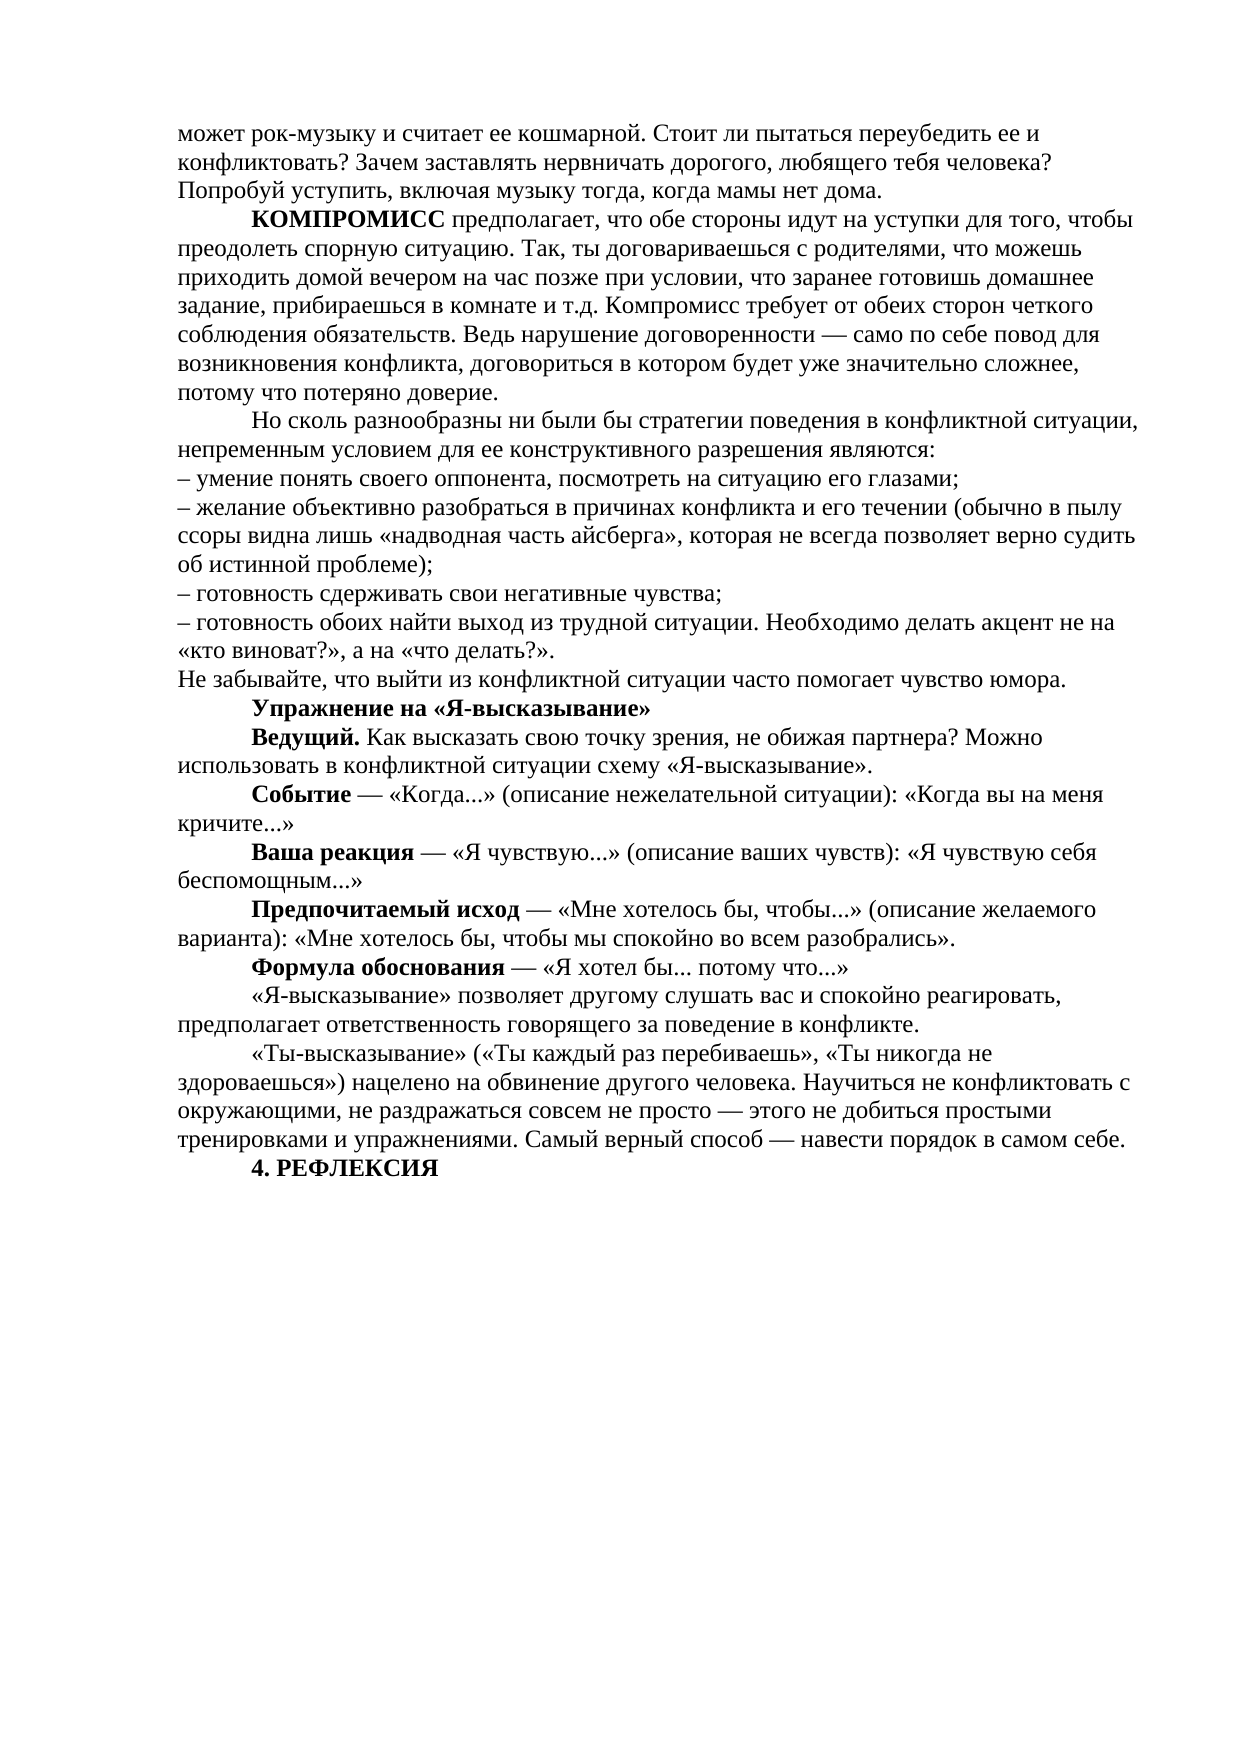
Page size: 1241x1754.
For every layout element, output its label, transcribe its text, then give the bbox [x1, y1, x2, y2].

text – умение понять своего оппонента, посмотреть на ситуацию его глазами; [177, 463, 1152, 492]
text «Ты-высказывание» («Ты каждый раз перебиваешь», «Ты никогда не здороваешься») нацелено на обвинение другого человека. Научиться не конфликтовать с окружающими, не раздражаться совсем не просто — этого не добиться простыми тренировками и упражнениями. Самый верный способ — навести порядок в самом себе. [177, 1038, 1152, 1153]
text Но сколь разнообразны ни были бы стратегии поведения в конфликтной ситуации, непременным условием для ее конструктивного разрешения являются: [177, 406, 1152, 463]
text «Я-высказывание» позволяет другому слушать вас и спокойно реагировать, предполагает ответственность говорящего за поведение в конфликте. [177, 981, 1152, 1038]
text – готовность обоих найти выход из трудной ситуации. Необходимо делать акцент не на «кто виноват?», а на «что делать?». [177, 607, 1152, 664]
text 4. РЕФЛЕКСИЯ [177, 1153, 1152, 1182]
text КОМПРОМИСС предполагает, что обе стороны идут на уступки для того, чтобы преодолеть спорную ситуацию. Так, ты договариваешься с родителями, что можешь приходить домой вечером на час позже при условии, что заранее готовишь домашнее задание, прибираешься в комнате и т.д. Компромисс требует от обеих сторон четкого соблюдения обязательств. Ведь нарушение договоренности — само по себе повод для возникновения конфликта, договориться в котором будет уже значительно сложнее, потому что потеряно доверие. [177, 204, 1152, 406]
text Формула обоснования — «Я хотел бы... потому что...» [177, 952, 1152, 981]
text Ведущий. Как высказать свою точку зрения, не обижая партнера? Можно использовать в конфликтной ситуации схему «Я-высказывание». [177, 722, 1152, 779]
text Предпочитаемый исход — «Мне хотелось бы, чтобы...» (описание желаемого варианта): «Мне хотелось бы, чтобы мы спокойно во всем разобрались». [177, 894, 1152, 952]
text Не забывайте, что выйти из конфликтной ситуации часто помогает чувство юмора. [177, 664, 1152, 693]
text – желание объективно разобраться в причинах конфликта и его течении (обычно в пылу ссоры видна лишь «надводная часть айсберга», которая не всегда позволяет верно судить об истинной проблеме); [177, 492, 1152, 578]
text Ваша реакция — «Я чувствую...» (описание ваших чувств): «Я чувствую себя беспомощным...» [177, 837, 1152, 894]
text – готовность сдерживать свои негативные чувства; [177, 578, 1152, 607]
text Событие — «Когда...» (описание нежелательной ситуации): «Когда вы на меня кричите...» [177, 779, 1152, 837]
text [177, 118, 1152, 204]
text Упражнение на «Я-высказывание» [177, 693, 1152, 722]
